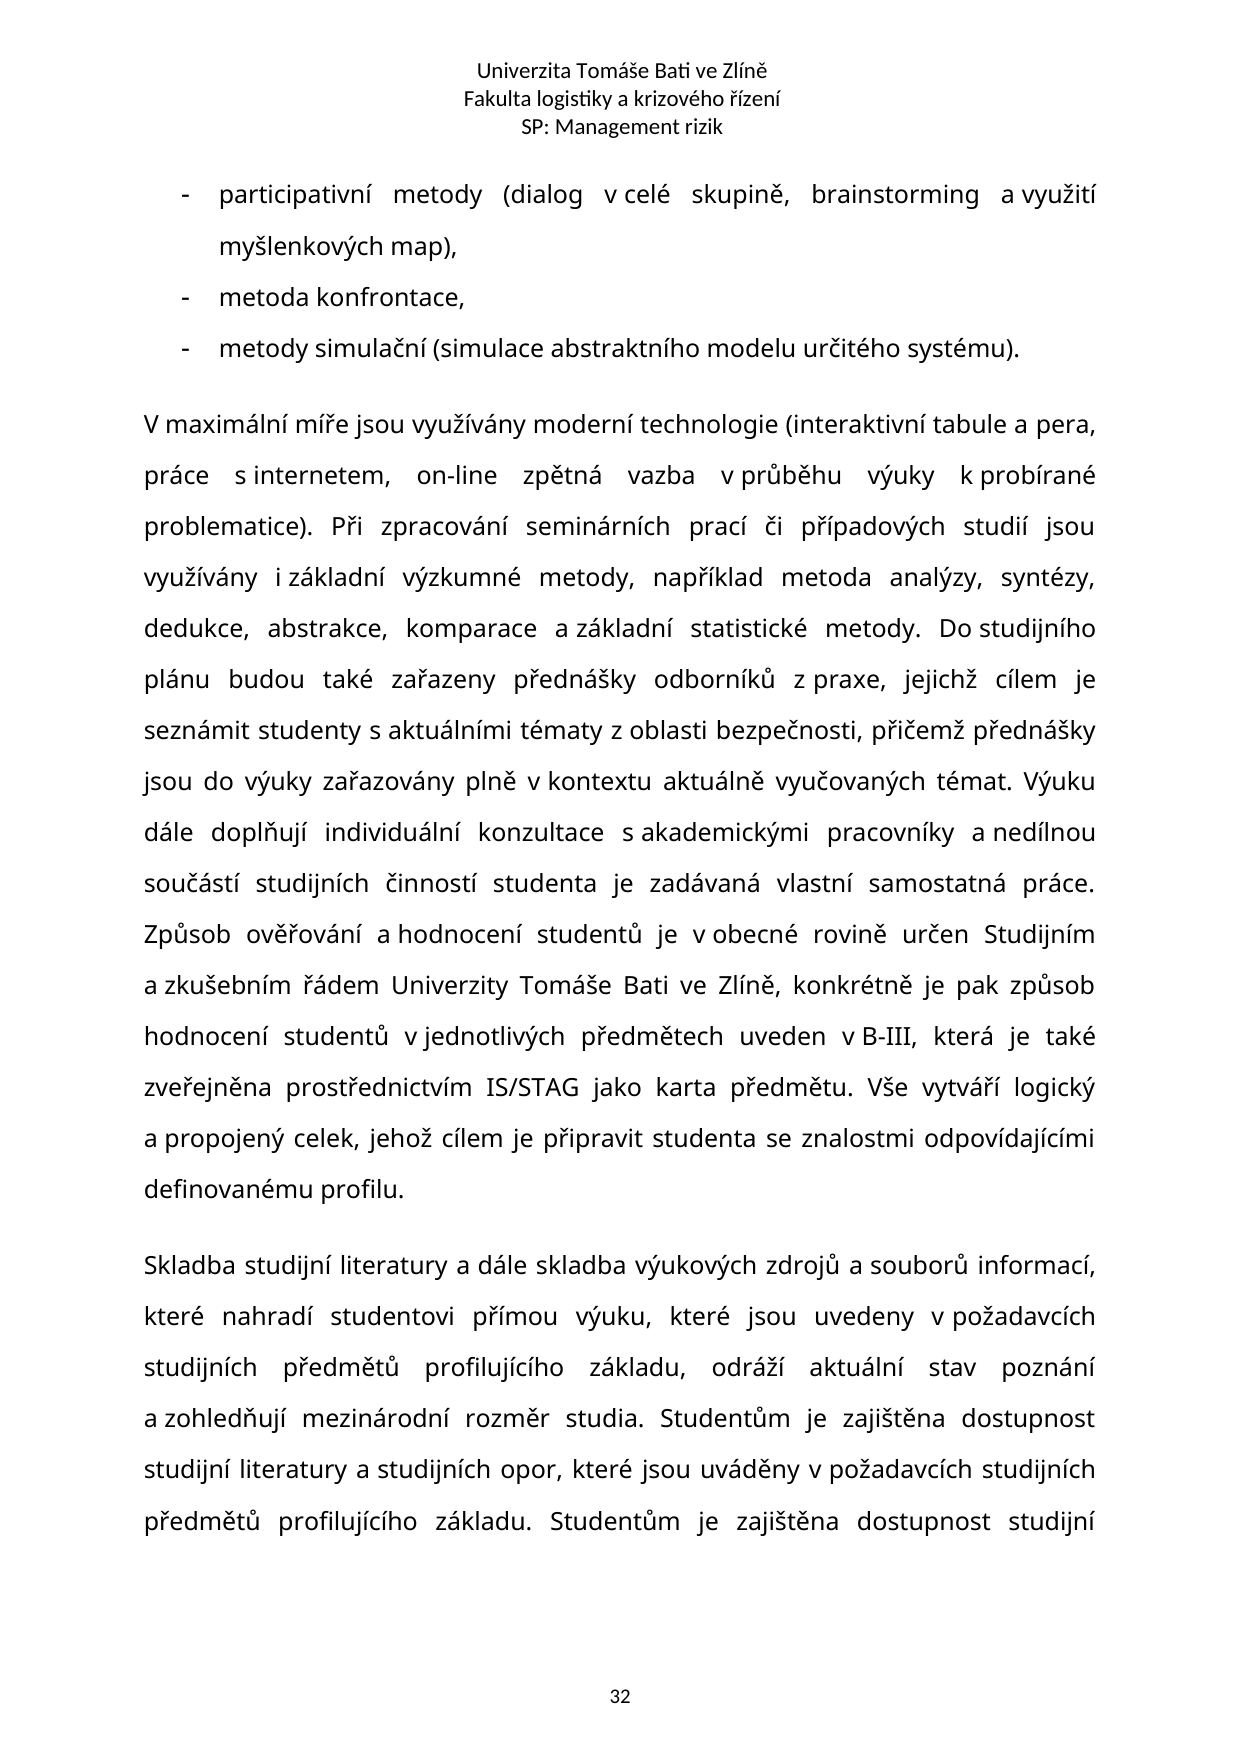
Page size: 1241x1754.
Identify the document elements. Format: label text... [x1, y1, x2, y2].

text V maximální míře jsou využívány moderní technologie (interaktivní tabule a pera, práce s internetem, on-line zpětná vazba v průběhu výuky k probírané problematice). Při zpracování seminárních prací či případových studií jsou využívány i základní výzkumné metody, například metoda analýzy, syntézy, dedukce, abstrakce, komparace a základní statistické metody. Do studijního plánu budou také zařazeny přednášky odborníků z praxe, jejichž cílem je seznámit studenty s aktuálními tématy z oblasti bezpečnosti, přičemž přednášky jsou do výuky zařazovány plně v kontextu aktuálně vyučovaných témat. Výuku dále doplňují individuální konzultace s akademickými pracovníky a nedílnou součástí studijních činností studenta je zadávaná vlastní samostatná práce. Způsob ověřování a hodnocení studentů je v obecné rovině určen Studijním a zkušebním řádem Univerzity Tomáše Bati ve Zlíně, konkrétně je pak způsob hodnocení studentů v jednotlivých předmětech uveden v B-III, která je také zveřejněna prostřednictvím IS/STAG jako karta předmětu. Vše vytváří logický a propojený celek, jehož cílem je připravit studenta se znalostmi odpovídajícími definovanému profilu. [143, 406, 1096, 1206]
list metody simulační (simulace abstraktního modelu určitého systému). [181, 330, 1096, 364]
list metoda konfrontace, [181, 279, 1096, 313]
list participativní metody (dialog v celé skupině, brainstorming a využití myšlenkových map), [181, 177, 1096, 262]
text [143, 1248, 1096, 1537]
